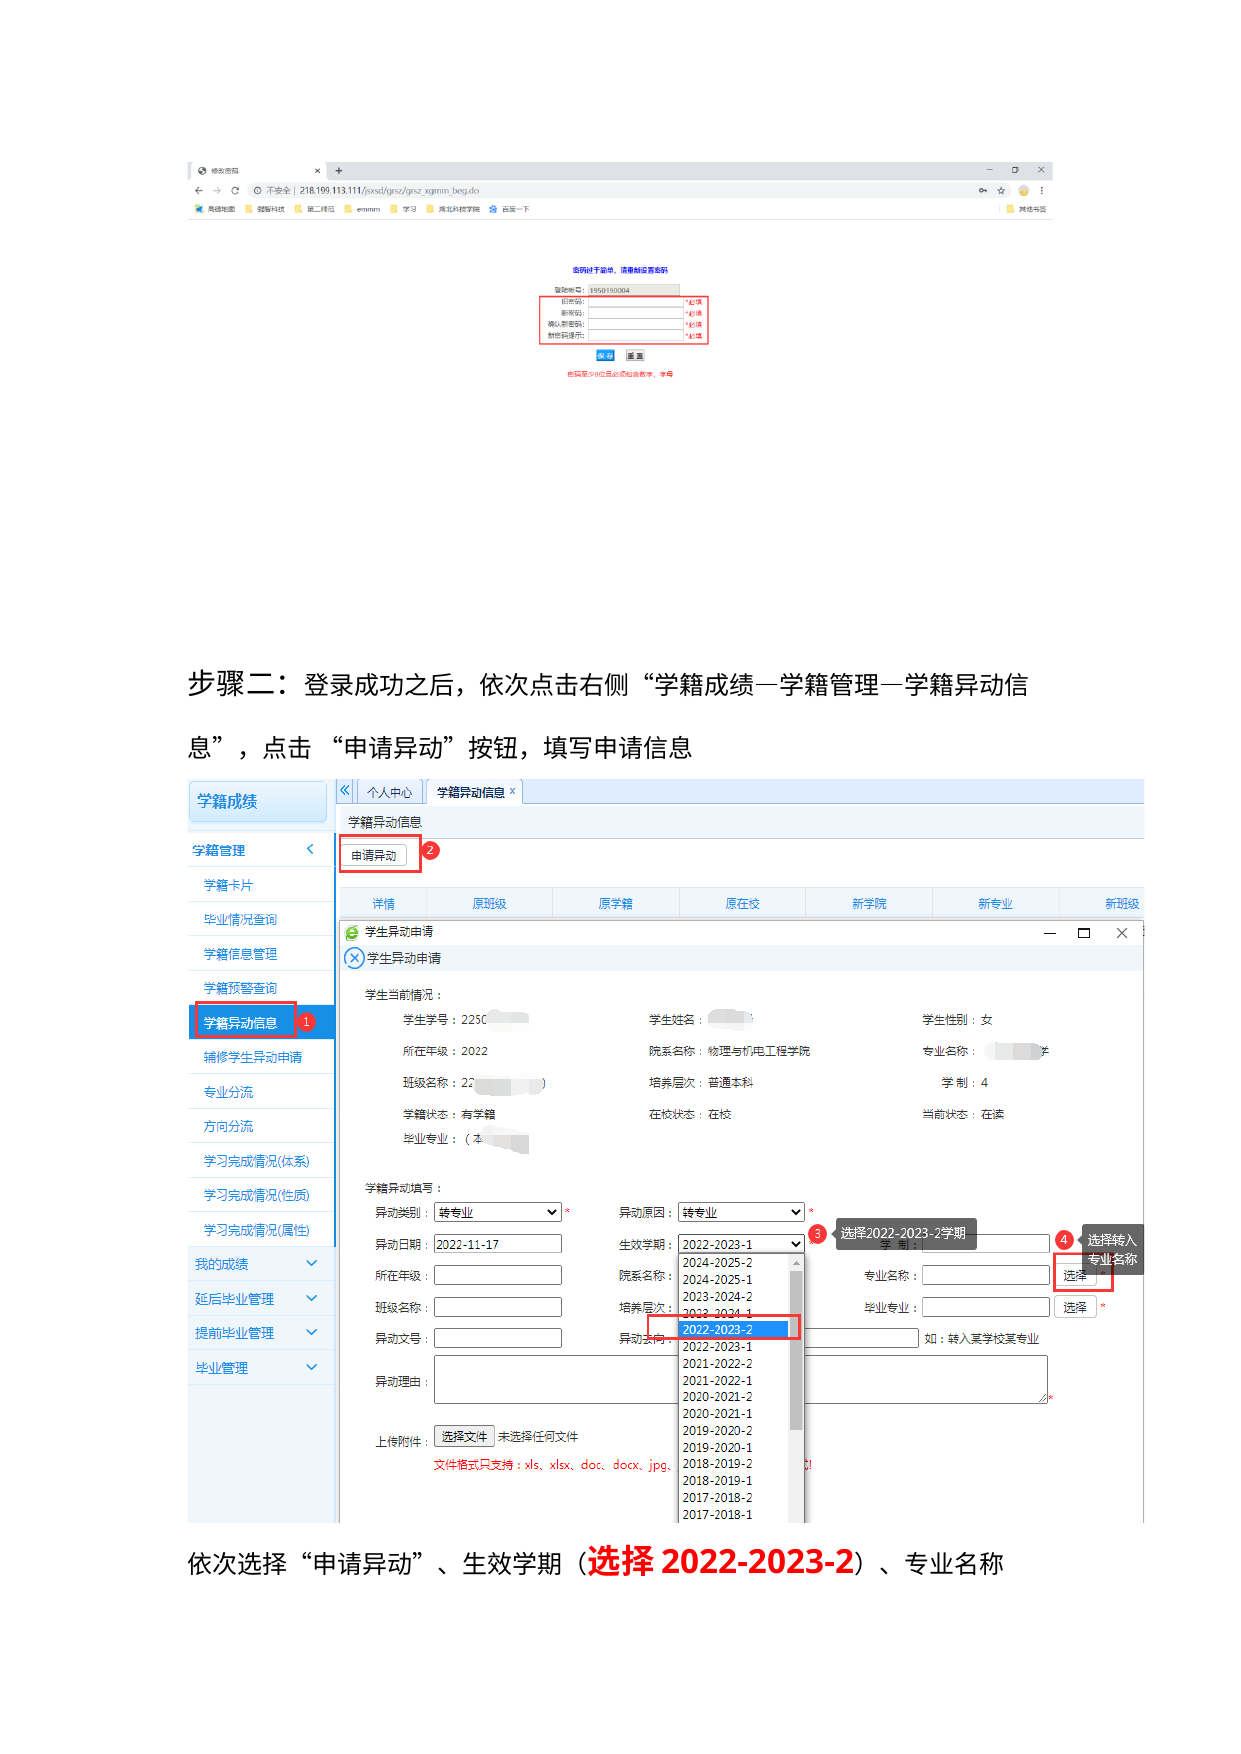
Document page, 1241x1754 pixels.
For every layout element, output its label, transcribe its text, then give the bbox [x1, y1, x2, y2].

text 步骤二：登录成功之后，依次点击右侧“学籍成绩—学籍管理—学籍异动信息”，点击 “申请异动”按钮，填写申请信息 [187, 649, 1053, 779]
picture [187, 162, 1053, 621]
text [187, 1527, 1053, 1592]
picture [187, 779, 1145, 1523]
